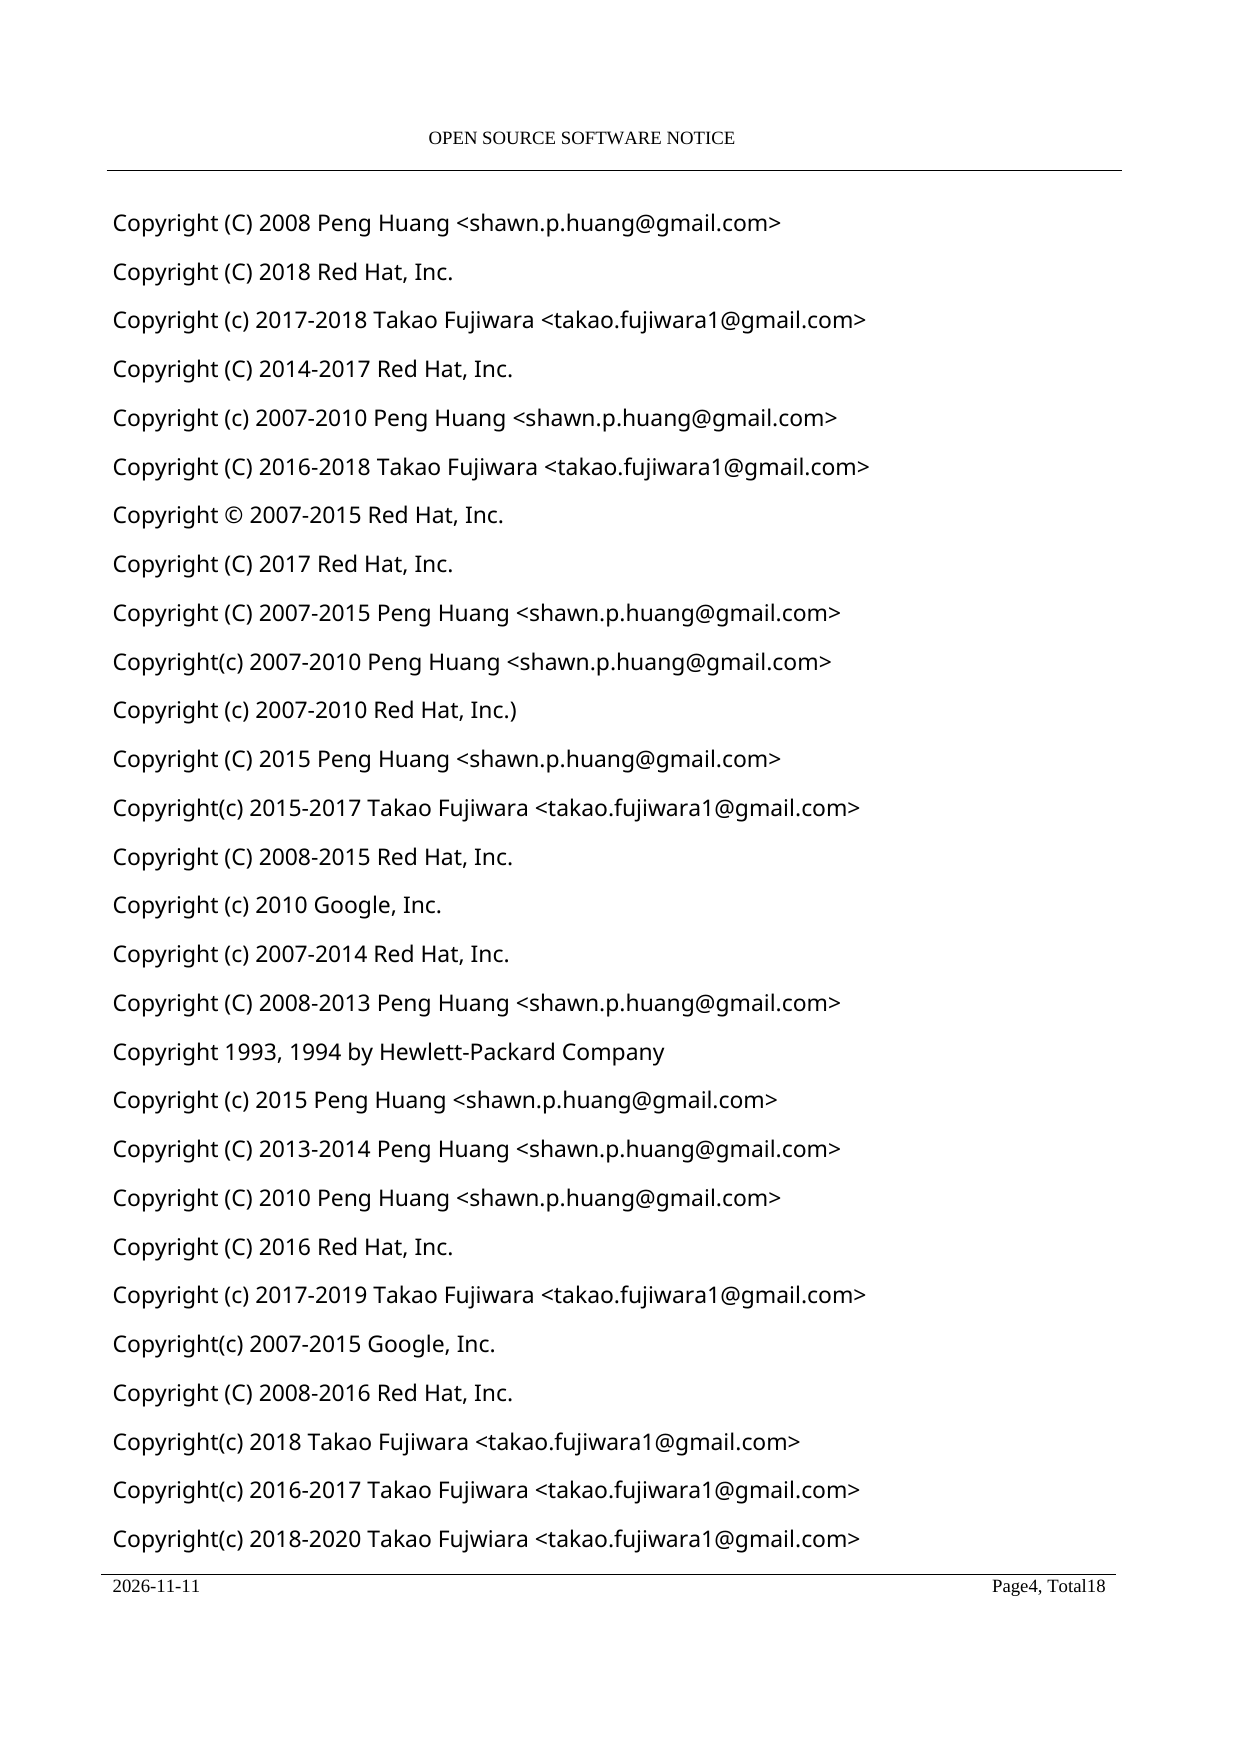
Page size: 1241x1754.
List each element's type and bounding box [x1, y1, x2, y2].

text [112, 206, 1128, 1555]
